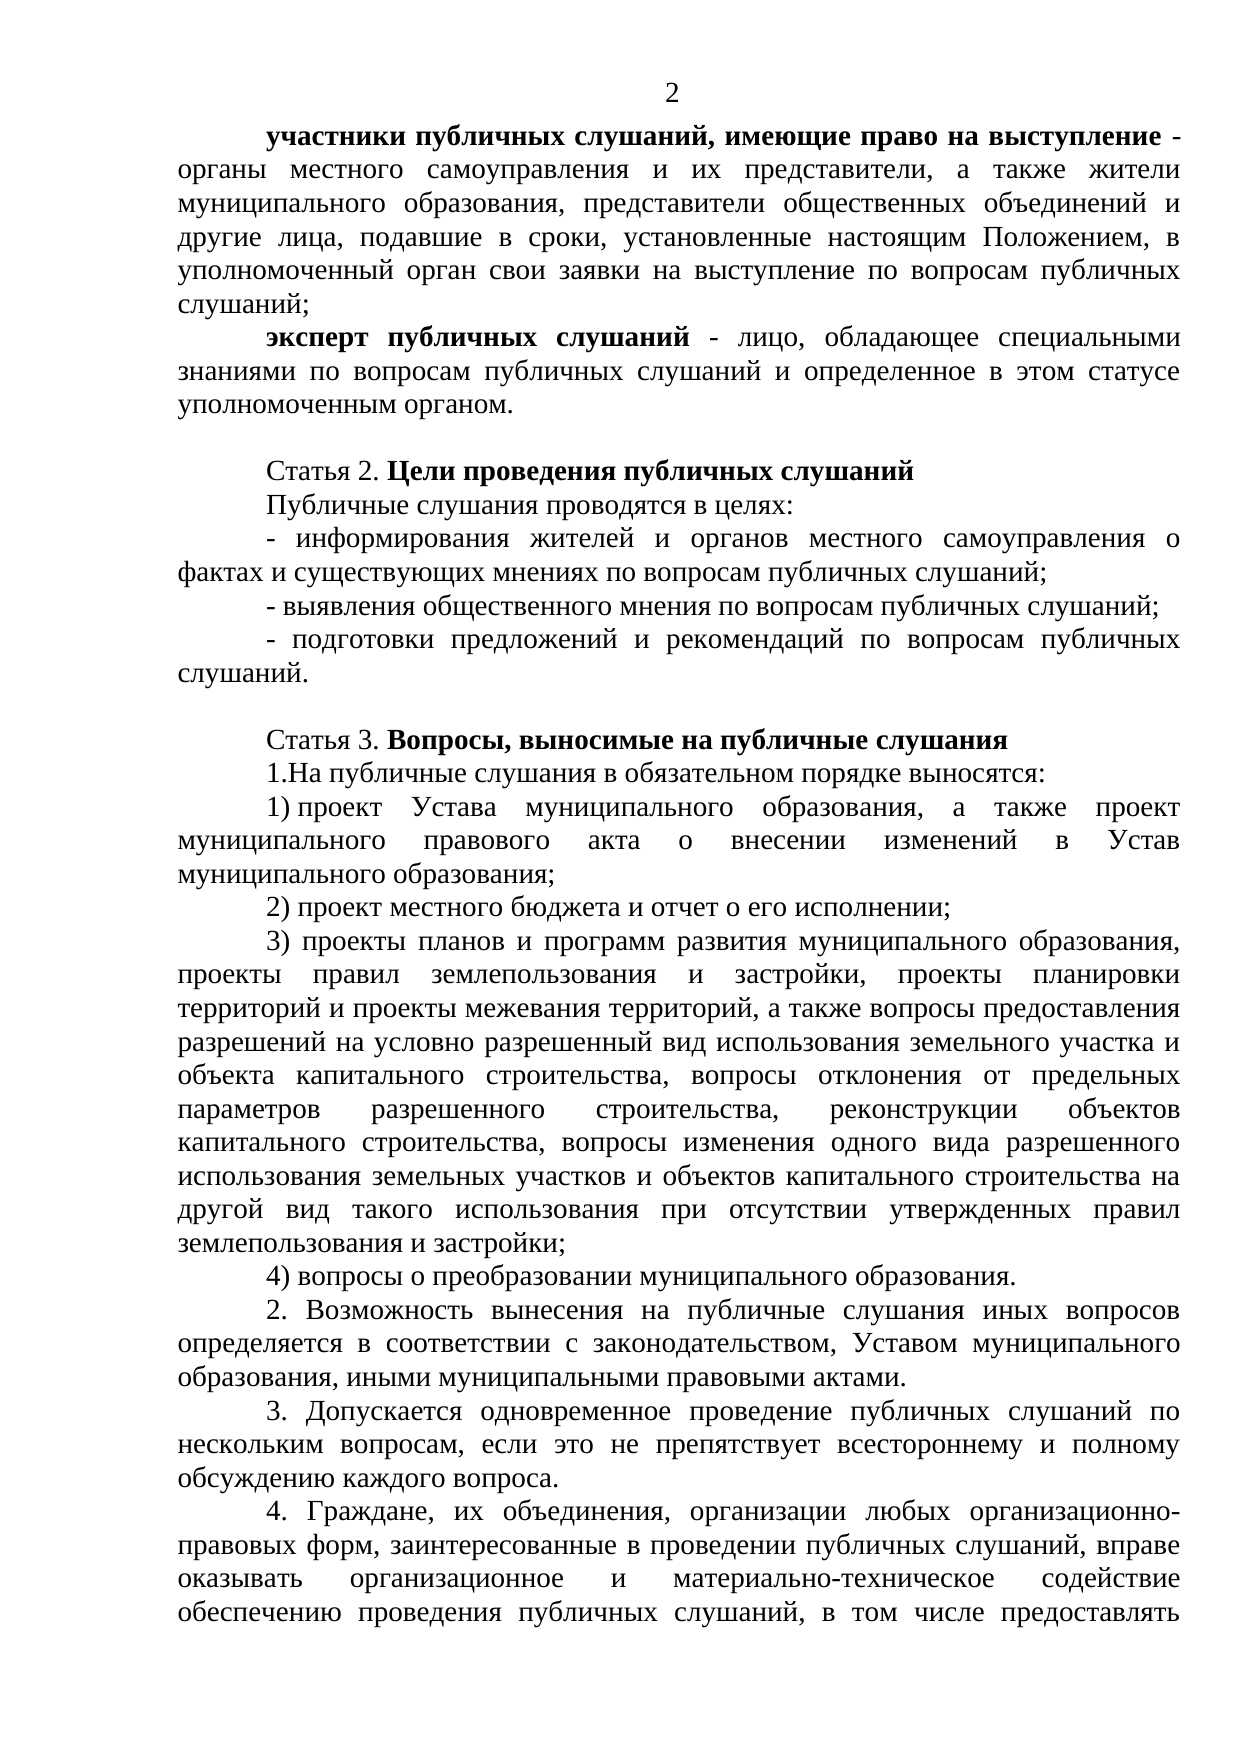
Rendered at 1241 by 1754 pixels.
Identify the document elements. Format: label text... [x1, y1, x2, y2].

text 4) вопросы о преобразовании муниципального образования. [177, 1258, 1181, 1292]
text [177, 1493, 1181, 1627]
text 1.На публичные слушания в обязательном порядке выносятся: [177, 755, 1181, 789]
text участники публичных слушаний, имеющие право на выступление - органы местного самоуправления и их представители, а также жители муниципального образования, представители общественных объединений и другие лица, подавшие в сроки, установленные настоящим Положением, в уполномоченный орган свои заявки на выступление по вопросам публичных слушаний; [177, 118, 1181, 319]
text 3. Допускается одновременное проведение публичных слушаний по нескольким вопросам, если это не препятствует всестороннему и полному обсуждению каждого вопроса. [177, 1393, 1181, 1493]
text 1) проект Устава муниципального образования, а также проект муниципального правового акта о внесении изменений в Устав муниципального образования; [177, 789, 1181, 889]
text 2. Возможность вынесения на публичные слушания иных вопросов определяется в соответствии с законодательством, Уставом муниципального образования, иными муниципальными правовыми актами. [177, 1292, 1181, 1393]
text 2) проект местного бюджета и отчет о его исполнении; [177, 889, 1181, 923]
text Статья 3. Вопросы, выносимые на публичные слушания [177, 722, 1181, 755]
text Публичные слушания проводятся в целях: [177, 487, 1181, 521]
text - подготовки предложений и рекомендаций по вопросам публичных слушаний. [177, 621, 1181, 688]
text - информирования жителей и органов местного самоуправления о фактах и существующих мнениях по вопросам публичных слушаний; [177, 521, 1181, 588]
text Статья 2. Цели проведения публичных слушаний [177, 453, 1181, 487]
text эксперт публичных слушаний - лицо, обладающее специальными знаниями по вопросам публичных слушаний и определенное в этом статусе уполномоченным органом. [177, 319, 1181, 420]
text - выявления общественного мнения по вопросам публичных слушаний; [177, 588, 1181, 621]
text 3) проекты планов и программ развития муниципального образования, проекты правил землепользования и застройки, проекты планировки территорий и проекты межевания территорий, а также вопросы предоставления разрешений на условно разрешенный вид использования земельного участка и объекта капитального строительства, вопросы отклонения от предельных параметров разрешенного строительства, реконструкции объектов капитального строительства, вопросы изменения одного вида разрешенного использования земельных участков и объектов капитального строительства на другой вид такого использования при отсутствии утвержденных правил землепользования и застройки; [177, 923, 1181, 1258]
